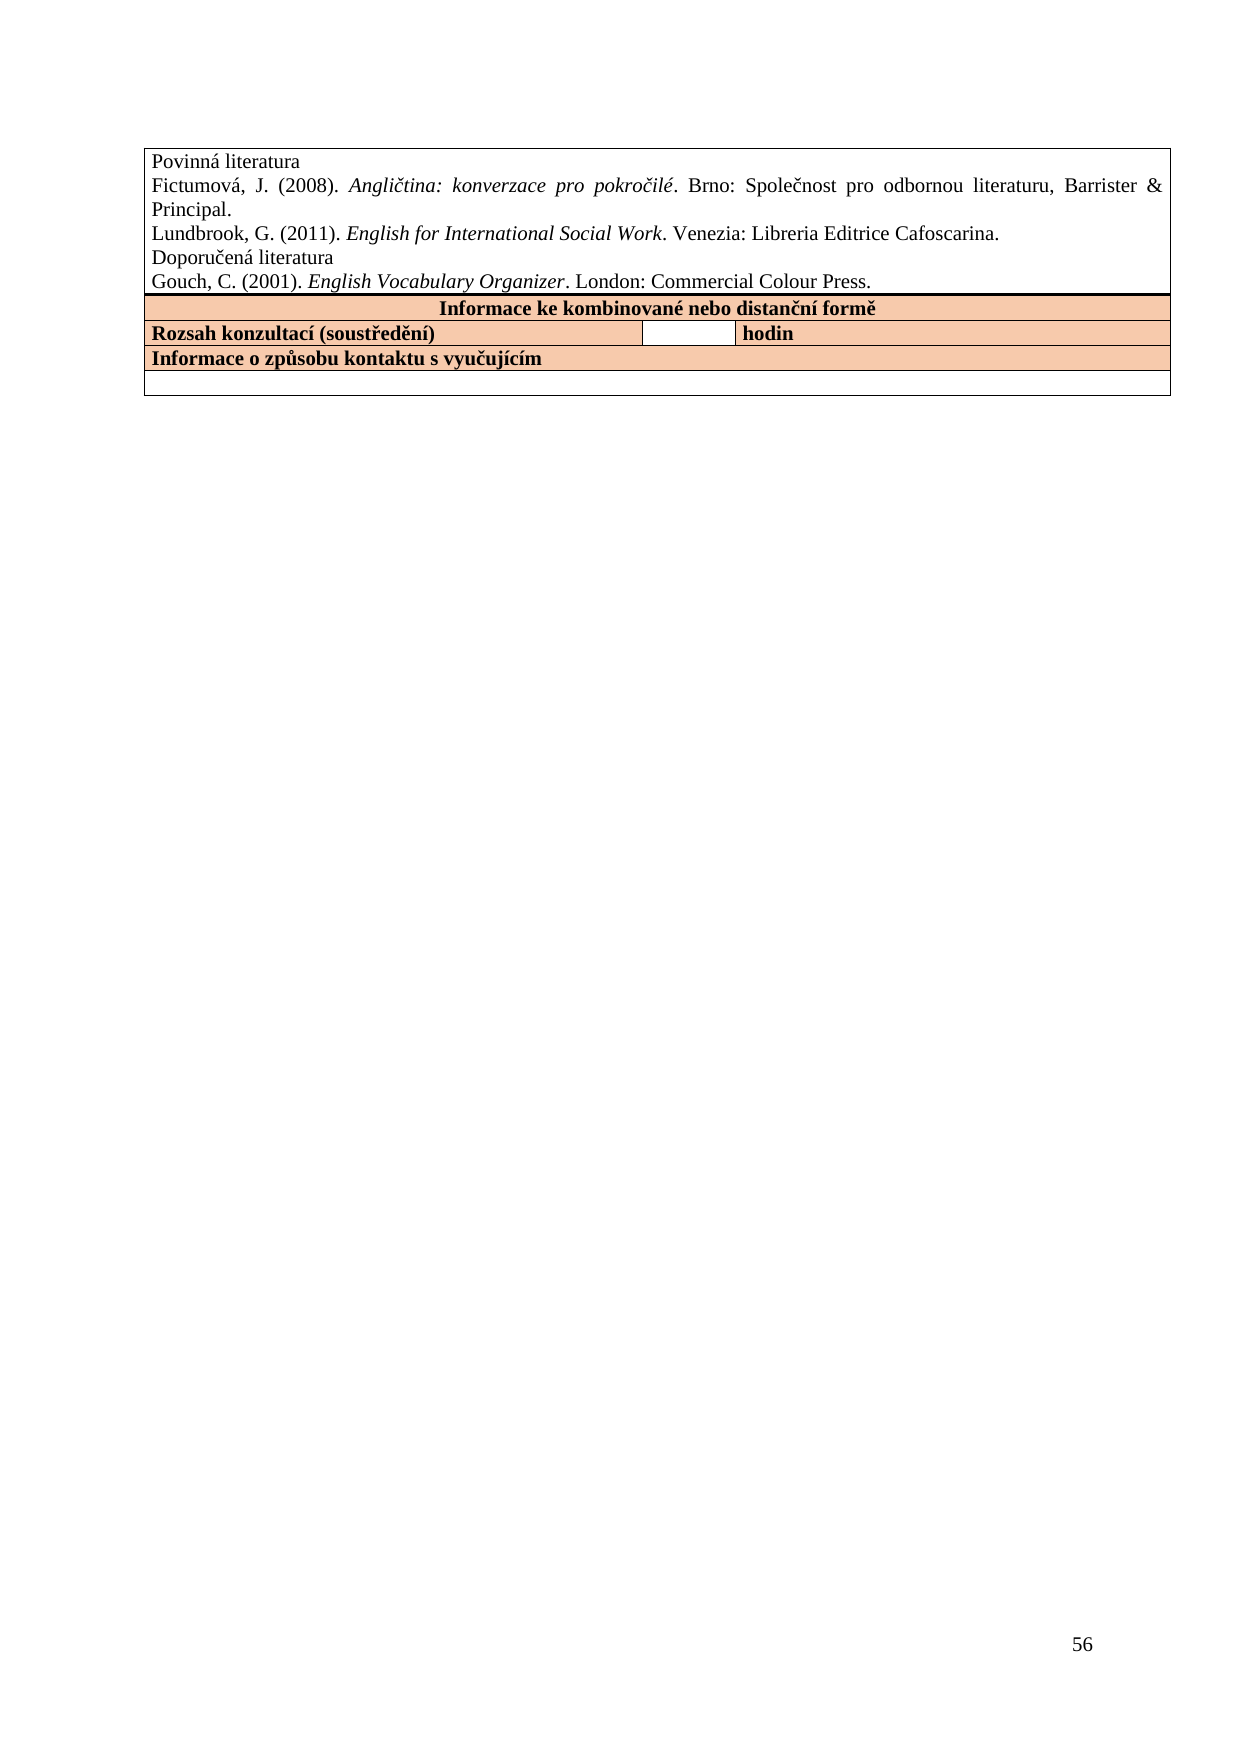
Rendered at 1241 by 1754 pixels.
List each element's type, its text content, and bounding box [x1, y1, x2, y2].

table_cell Informace ke kombinované nebo distanční formě [145, 296, 1170, 320]
table_cell [643, 321, 735, 345]
table_cell Rozsah konzultací (soustředění) [145, 321, 642, 345]
table_cell Povinná literatura Fictumová, J. (2008). Angličtina: konverzace pro pokročilé. Brno: Společnost pro odbornou literaturu, Barrister & Principal. Lundbrook, G. (2011). English for International Social Work. Venezia: Libreria Editrice Cafoscarina. Doporučená literatura Gouch, C. (2001). English Vocabulary Organizer. London: Commercial Colour Press. [145, 149, 1170, 293]
table_cell [145, 371, 1170, 395]
table_cell Informace o způsobu kontaktu s vyučujícím [145, 346, 1170, 370]
table_cell hodin [736, 321, 1170, 345]
